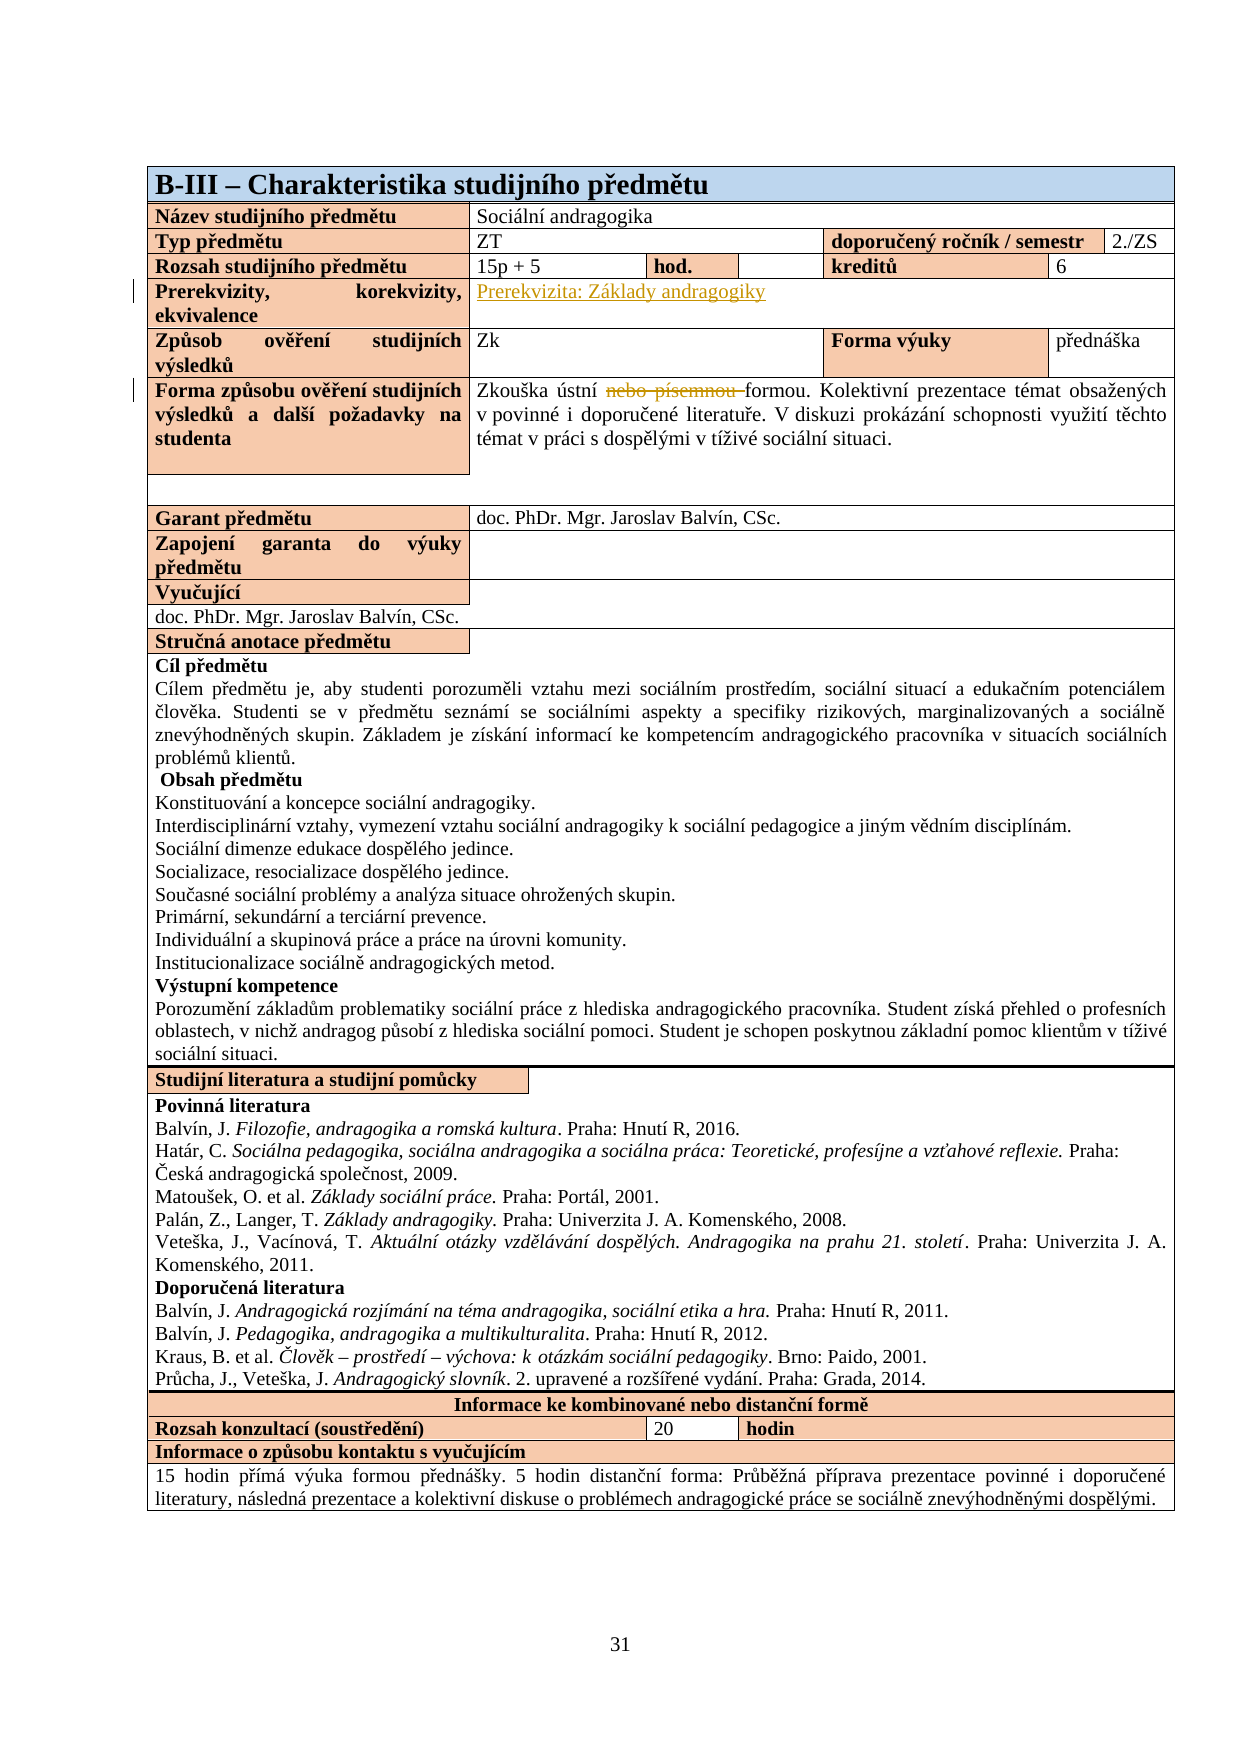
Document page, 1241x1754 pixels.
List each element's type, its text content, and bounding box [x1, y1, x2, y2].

table_cell Vyučující [148, 580, 469, 604]
table_cell 15 hodin přímá výuka formou přednášky. 5 hodin distanční forma: Průběžná příprava prezentace povinné i doporučené literatury, následná prezentace a kolektivní diskuse o problémech andragogické práce se sociálně znevýhodněnými dospělými. [148, 1464, 1174, 1510]
table_cell Rozsah studijního předmětu [148, 254, 469, 278]
table_cell Informace ke kombinované nebo distanční formě [148, 1391, 1174, 1416]
table_cell Forma výuky [824, 329, 1048, 377]
table_cell doporučený ročník / semestr [824, 229, 1104, 253]
table_cell 20 [647, 1417, 738, 1439]
table_cell doc. PhDr. Mgr. Jaroslav Balvín, CSc. [470, 506, 1174, 530]
table_cell 6 [1049, 254, 1174, 278]
table_cell 2./ZS [1105, 229, 1174, 253]
table_cell Zapojení garanta do výuky předmětu [148, 531, 469, 579]
table_cell Cíl předmětu Cílem předmětu je, aby studenti porozuměli vztahu mezi sociálním prostředím, sociální situací a edukačním potenciálem člověka. Studenti se v předmětu seznámí se sociálními aspekty a specifiky rizikových, marginalizovaných a sociálně znevýhodněných skupin. Základem je získání informací ke kompetencím andragogického pracovníka v situacích sociálních problémů klientů. Obsah předmětu Konstituování a koncepce sociální andragogiky. Interdisciplinární vztahy, vymezení vztahu sociální andragogiky k sociální pedagogice a jiným vědním disciplínám. Sociální dimenze edukace dospělého jedince. Socializace, resocializace dospělého jedince. Současné sociální problémy a analýza situace ohrožených skupin. Primární, sekundární a terciární prevence. Individuální a skupinová práce a práce na úrovni komunity. Institucionalizace sociálně andragogických metod. Výstupní kompetence Porozumění základům problematiky sociální práce z hlediska andragogického pracovníka. Student získá přehled o profesních oblastech, v nichž andragog působí z hlediska sociální pomoci. Student je schopen poskytnou základní pomoc klientům v tíživé sociální situaci. [148, 653, 1174, 1065]
table_cell Typ předmětu [148, 229, 469, 253]
table_cell přednáška [1049, 329, 1174, 377]
table_cell [470, 279, 1174, 327]
table_cell Studijní literatura a studijní pomůcky [148, 1068, 528, 1093]
table_cell Zkouška ústní formou. Kolektivní prezentace témat obsažených v povinné i doporučené literatuře. V diskuzi prokázání schopnosti využití těchto témat v práci s dospělými v tíživé sociální situaci. [470, 378, 1174, 474]
table_header B-III – Charakteristika studijního předmětu [148, 167, 1174, 201]
table_cell Stručná anotace předmětu [148, 629, 469, 653]
table_cell [148, 474, 1174, 505]
table_cell ZT [470, 229, 823, 253]
table_cell [739, 254, 823, 278]
table_cell Informace o způsobu kontaktu s vyučujícím [148, 1441, 1174, 1463]
table_cell doc. PhDr. Mgr. Jaroslav Balvín, CSc. [148, 604, 1174, 628]
table_cell hod. [647, 254, 738, 278]
table_cell [529, 1068, 1174, 1093]
table_cell hodin [739, 1417, 1174, 1439]
table_cell Prerekvizity, korekvizity, ekvivalence [148, 279, 469, 327]
table_cell [470, 580, 1174, 604]
table_cell Zk [470, 329, 823, 377]
table_cell Rozsah konzultací (soustředění) [148, 1417, 646, 1439]
table_cell Forma způsobu ověření studijních výsledků a další požadavky na studenta [148, 378, 469, 474]
table_cell Název studijního předmětu [148, 204, 469, 228]
table_cell 15p + 5 [470, 254, 646, 278]
table_cell [470, 531, 1174, 579]
table_cell [470, 629, 1174, 653]
table_cell kreditů [824, 254, 1048, 278]
table_cell Způsob ověření studijních výsledků [148, 329, 469, 377]
table_cell Garant předmětu [148, 506, 469, 530]
table_cell Sociální andragogika [470, 204, 1174, 228]
table_cell Povinná literatura Balvín, J. Filozofie, andragogika a romská kultura. Praha: Hnutí R, 2016. Határ, C. Sociálna pedagogika, sociálna andragogika a sociálna práca: Teoretické, profesíjne a vzťahové reflexie. Praha: Česká andragogická společnost, 2009. Matoušek, O. et al. Základy sociální práce. Praha: Portál, 2001. Palán, Z., Langer, T. Základy andragogiky. Praha: Univerzita J. A. Komenského, 2008. Veteška, J., Vacínová, T. Aktuální otázky vzdělávání dospělých. Andragogika na prahu 21. století. Praha: Univerzita J. A. Komenského, 2011. Doporučená literatura Balvín, J. Andragogická rozjímání na téma andragogika, sociální etika a hra. Praha: Hnutí R, 2011. Balvín, J. Pedagogika, andragogika a multikulturalita. Praha: Hnutí R, 2012. Kraus, B. et al. Člověk – prostředí – výchova: k otázkám sociální pedagogiky. Brno: Paido, 2001. Průcha, J., Veteška, J. Andragogický slovník. 2. upravené a rozšířené vydání. Praha: Grada, 2014. [148, 1093, 1174, 1390]
